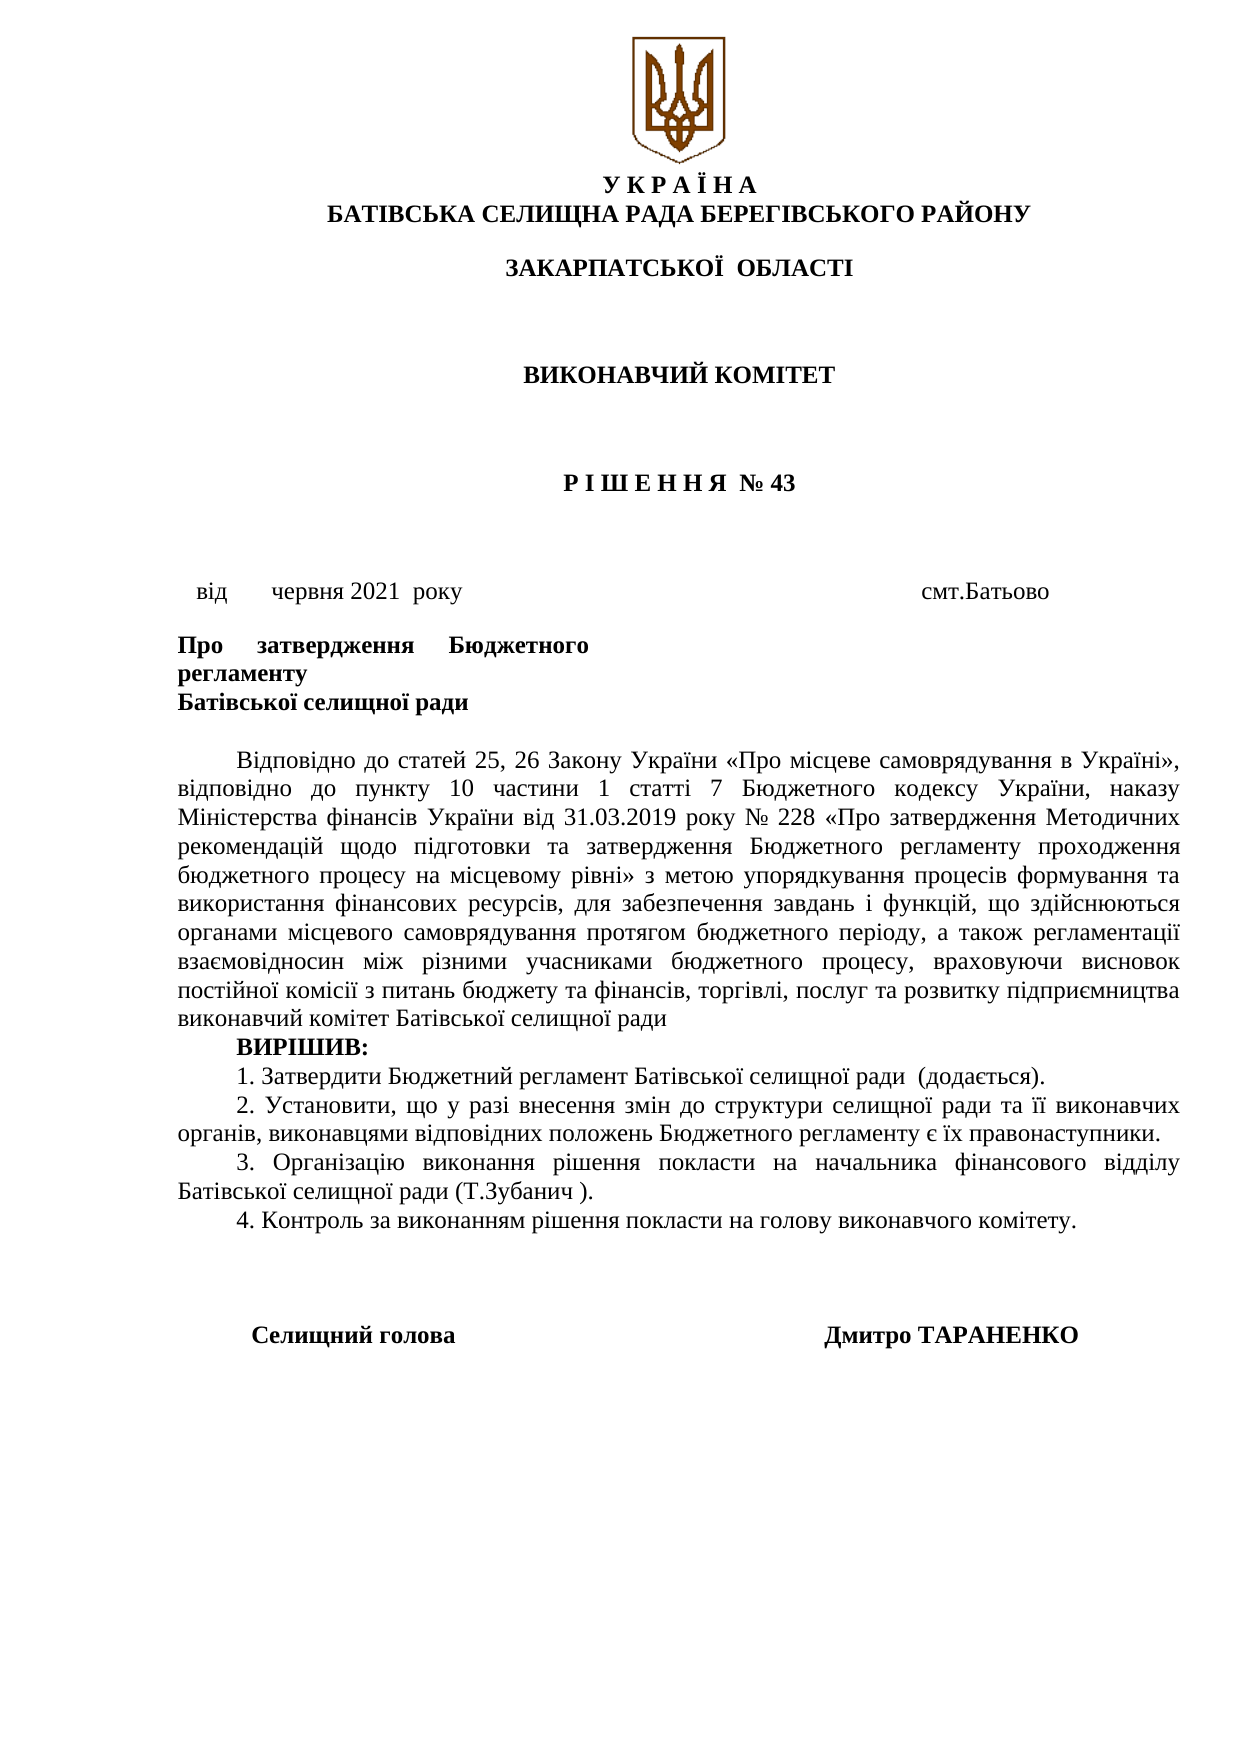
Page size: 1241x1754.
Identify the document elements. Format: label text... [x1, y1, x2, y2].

text Батівської селищної ради [177, 687, 589, 716]
picture [623, 29, 735, 171]
text 4. Контроль за виконанням рішення покласти на голову виконавчого комітету. [177, 1205, 1181, 1233]
text Про затвердження Бюджетного регламенту [177, 630, 589, 687]
text ВИКОНАВЧИЙ КОМІТЕТ [177, 361, 1181, 389]
text БАТІВСЬКА СЕЛИЩНА РАДА БЕРЕГІВСЬКОГО РАЙОНУ [177, 199, 1181, 228]
text 2. Установити, що у разі внесення змін до структури селищної ради та її виконавчих органів, виконавцями відповідних положень Бюджетного регламенту є їх правонаступники. [177, 1090, 1181, 1147]
text 1. Затвердити Бюджетний регламент Батівської селищної ради (додається). [177, 1061, 1181, 1090]
subtitle У К Р А Ї Н А [177, 170, 1181, 199]
text ВИРІШИВ: [177, 1032, 1181, 1061]
text Р І Ш Е Н Н Я № 43 [177, 468, 1181, 497]
text від червня 2021 року смт.Батьово [177, 576, 1181, 605]
text ЗАКАРПАТСЬКОЇ ОБЛАСТІ [177, 253, 1181, 282]
text Селищний голова Дмитро ТАРАНЕНКО [177, 1320, 1181, 1348]
text Відповідно до статей 25, 26 Закону України «Про місцеве самоврядування в Україні», відповідно до пункту 10 частини 1 статті 7 Бюджетного кодексу України, наказу Міністерства фінансів України від 31.03.2019 року № 228 «Про затвердження Методичних рекомендацій щодо підготовки та затвердження Бюджетного регламенту проходження бюджетного процесу на місцевому рівні» з метою упорядкування процесів формування та використання фінансових ресурсів, для забезпечення завдань і функцій, що здійснюються органами місцевого самоврядування протягом бюджетного періоду, а також регламентації взаємовідносин між різними учасниками бюджетного процесу, враховуючи висновок постійної комісії з питань бюджету та фінансів, торгівлі, послуг та розвитку підприємництва виконавчий комітет Батівської селищної ради [177, 745, 1181, 1032]
text 3. Організацію виконання рішення покласти на начальника фінансового відділу Батівської селищної ради (Т.Зубанич ). [177, 1147, 1181, 1205]
